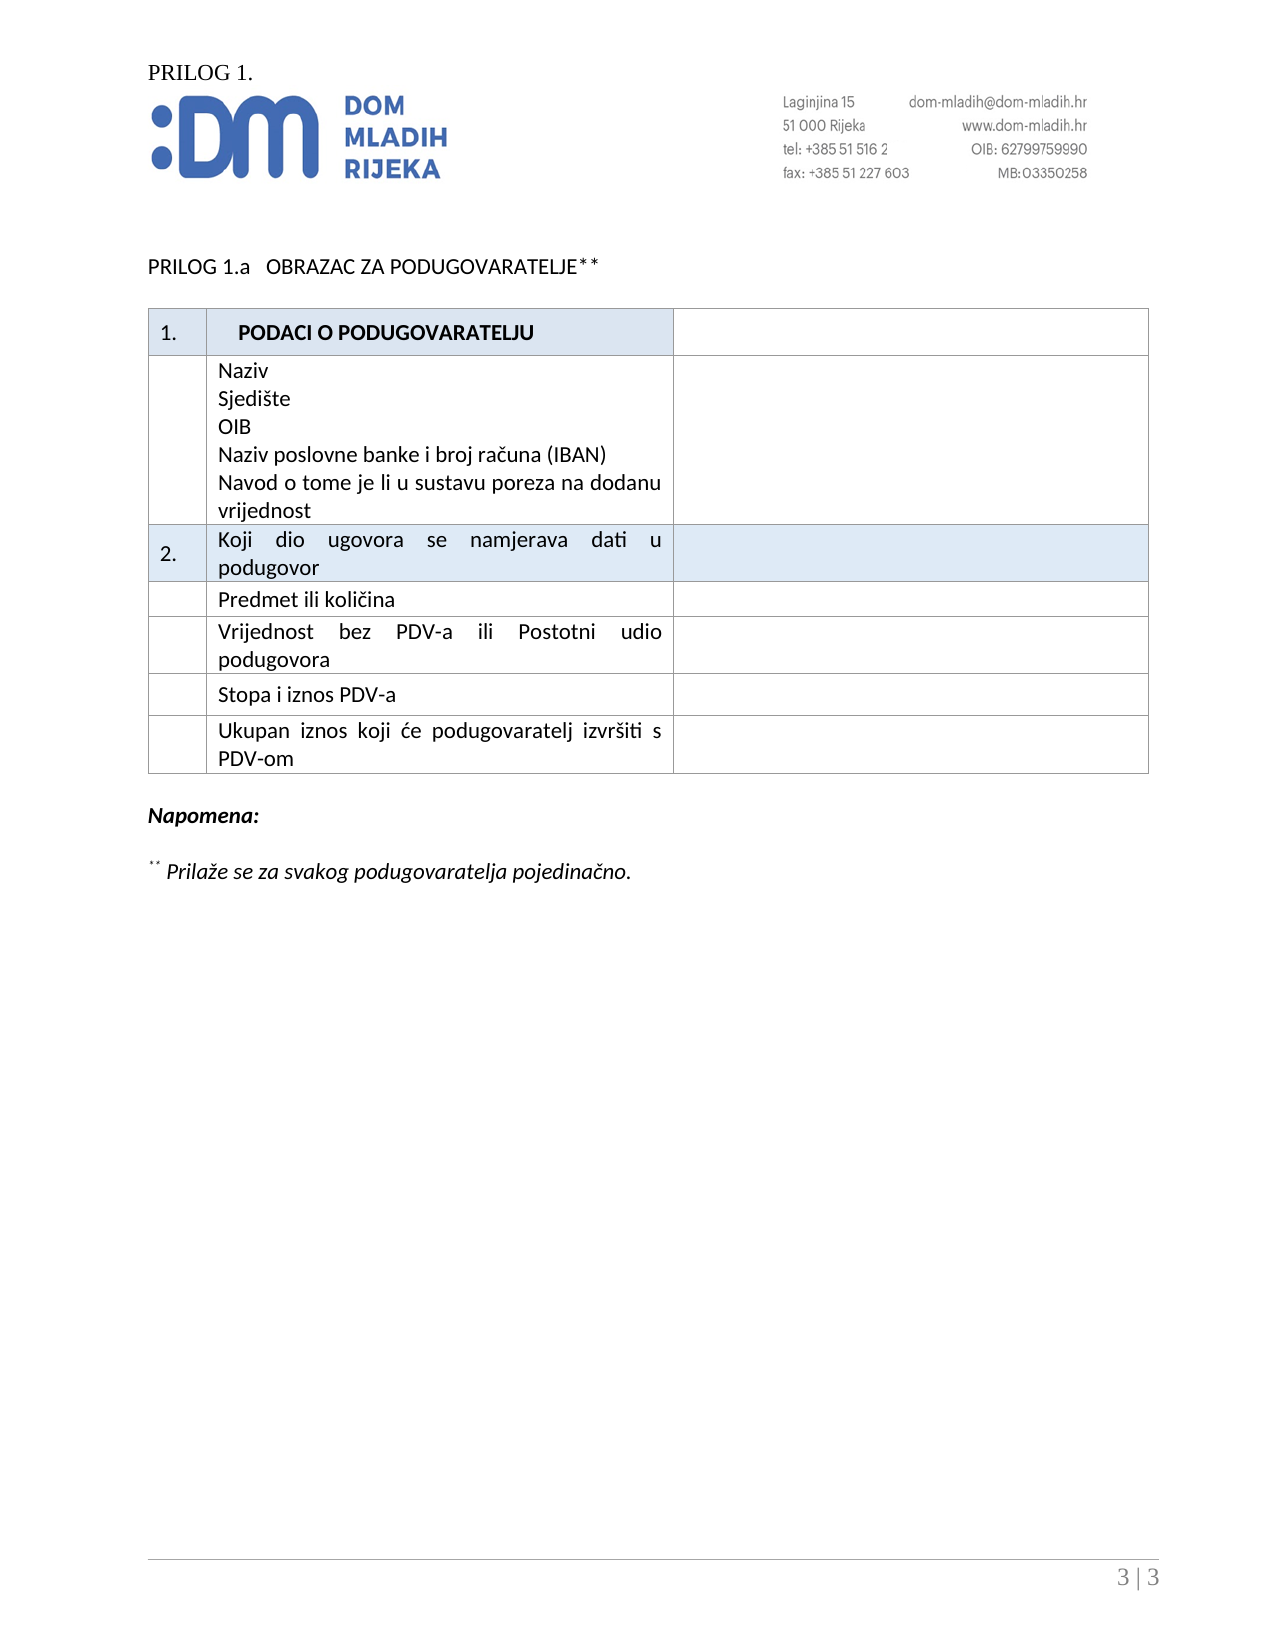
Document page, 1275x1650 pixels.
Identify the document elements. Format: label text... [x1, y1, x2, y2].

table_cell [674, 674, 1148, 715]
table_cell Vrijednost bez PDV-a ili Postotni udio podugovora [207, 617, 673, 673]
table_cell Ukupan iznos koji će podugovaratelj izvršiti s PDV-om [207, 716, 673, 772]
table_cell [149, 674, 206, 715]
table_header PODACI O PODUGOVARATELJU [207, 309, 673, 355]
text Napomena: [148, 801, 1186, 829]
table_header [674, 309, 1148, 355]
picture [147, 85, 1093, 198]
table_cell Koji dio ugovora se namjerava dati u podugovor [207, 525, 673, 581]
table_cell [674, 617, 1148, 673]
table_cell [149, 617, 206, 673]
table_cell [149, 582, 206, 616]
table_cell [674, 525, 1148, 581]
table_cell [674, 582, 1148, 616]
table_cell 2. [149, 525, 206, 581]
table_cell Naziv Sjedište OIB Naziv poslovne banke i broj računa (IBAN) Navod o tome je li u sustavu poreza na dodanu vrijednost [207, 356, 673, 524]
table_cell [149, 356, 206, 524]
table_cell Predmet ili količina [207, 582, 673, 616]
table_cell [674, 356, 1148, 524]
text PRILOG 1.a OBRAZAC ZA PODUGOVARATELJE** [148, 252, 1186, 280]
table_header 1. [149, 309, 206, 355]
text ** Prilaže se za svakog podugovaratelja pojedinačno. [148, 857, 1186, 886]
table_cell Stopa i iznos PDV-a [207, 674, 673, 715]
table_cell [149, 716, 206, 772]
table_cell [674, 716, 1148, 772]
